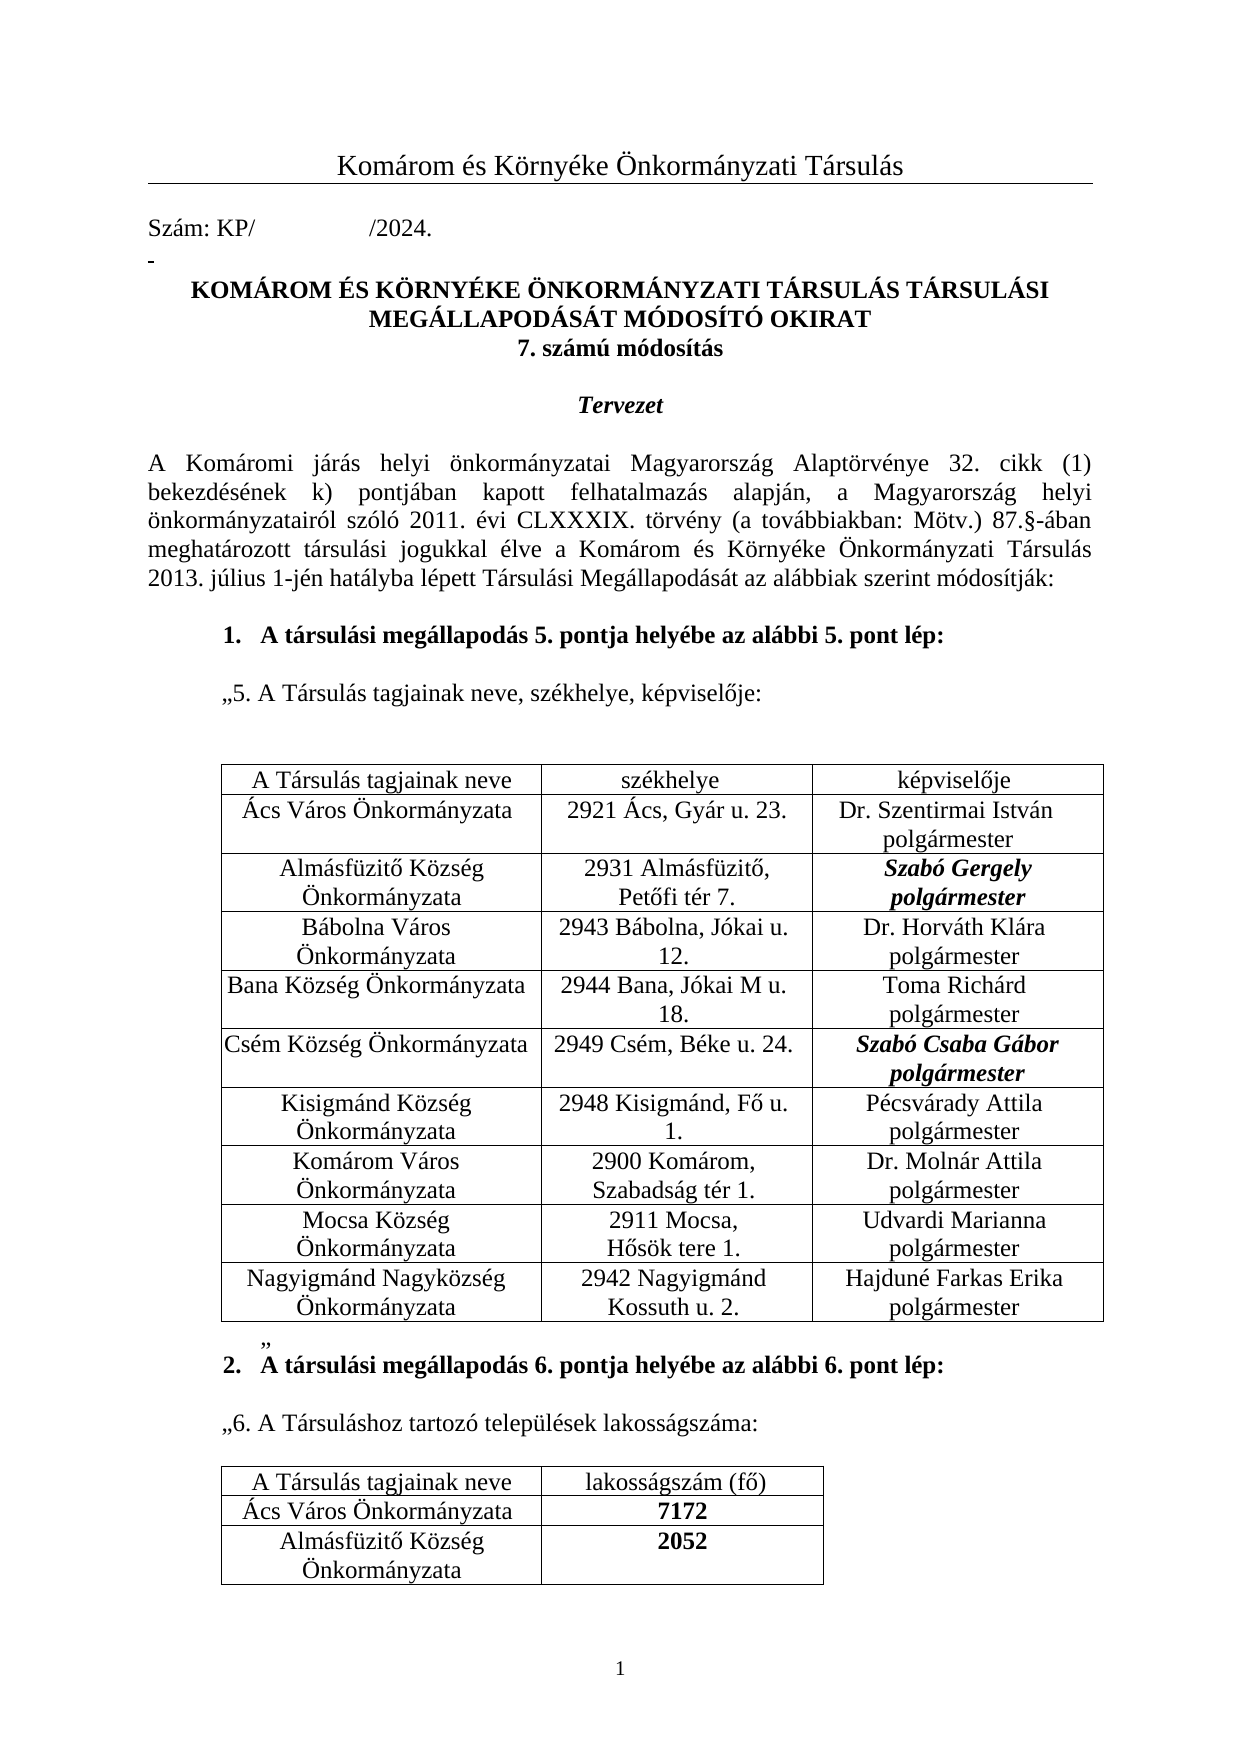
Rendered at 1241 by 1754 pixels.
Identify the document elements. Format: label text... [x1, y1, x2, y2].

table_cell 2900 Komárom, Szabadság tér 1. [542, 1146, 812, 1204]
table_cell Dr. Molnár Attila polgármester [813, 1146, 1103, 1204]
list A társulási megállapodás 6. pontja helyébe az alábbi 6. pont lép: [223, 1351, 1093, 1379]
text 7. számú módosítás [148, 333, 1093, 362]
table_header A Társulás tagjainak neve [222, 1467, 541, 1495]
table_cell Hajduné Farkas Erika polgármester [813, 1263, 1103, 1321]
table_cell Komárom Város Önkormányzata [222, 1146, 541, 1204]
table_cell Ács Város Önkormányzata [222, 795, 541, 852]
table_cell 2943 Bábolna, Jókai u. 12. [542, 912, 812, 969]
table_cell Bábolna Város Önkormányzata [222, 912, 541, 969]
table_cell 2921 Ács, Gyár u. 23. [542, 795, 812, 852]
table_cell 2942 Nagyigmánd Kossuth u. 2. [542, 1263, 812, 1321]
table_cell Toma Richárd polgármester [813, 971, 1103, 1028]
table_cell Szabó Gergely polgármester [813, 854, 1103, 911]
list „6. A Társuláshoz tartozó települések lakosságszáma: [148, 1408, 1093, 1437]
list „ [186, 1322, 1093, 1351]
table_cell Pécsvárady Attila polgármester [813, 1088, 1103, 1145]
table_cell Nagyigmánd Nagyközség Önkormányzata [222, 1263, 541, 1321]
table_cell 2052 [542, 1526, 823, 1584]
table_cell 2949 Csém, Béke u. 24. [542, 1029, 812, 1087]
table_cell 7172 [542, 1496, 823, 1525]
table_header székhelye [542, 765, 812, 794]
table_cell Almásfüzitő Község Önkormányzata [222, 1526, 541, 1584]
table_cell 2948 Kisigmánd, Fő u. 1. [542, 1088, 812, 1145]
table_cell Szabó Csaba Gábor polgármester [813, 1029, 1103, 1087]
table_header lakosságszám (fő) [542, 1467, 823, 1495]
table_cell Udvardi Marianna polgármester [813, 1205, 1103, 1262]
text KOMÁROM ÉS KÖRNYÉKE ÖNKORMÁNYZATI TÁRSULÁS TÁRSULÁSI MEGÁLLAPODÁSÁT MÓDOSÍTÓ OKIRAT [148, 275, 1093, 333]
table_cell Dr. Horváth Klára polgármester [813, 912, 1103, 969]
table_cell 2931 Almásfüzitő, Petőfi tér 7. [542, 854, 812, 911]
table_cell Kisigmánd Község Önkormányzata [222, 1088, 541, 1145]
text Szám: KP/ /2024. [148, 213, 1093, 242]
text Tervezet [148, 390, 1093, 419]
table_header képviselője [813, 765, 1103, 794]
title Komárom és Környéke Önkormányzati Társulás [148, 148, 1093, 183]
table_cell Bana Község Önkormányzata [222, 971, 541, 1028]
table_header A Társulás tagjainak neve [222, 765, 541, 794]
list „5. A Társulás tagjainak neve, székhelye, képviselője: [214, 678, 1093, 707]
table_cell 2911 Mocsa, Hősök tere 1. [542, 1205, 812, 1262]
table_cell Almásfüzitő Község Önkormányzata [222, 854, 541, 911]
table_cell 2944 Bana, Jókai M u. 18. [542, 971, 812, 1028]
table_cell Mocsa Község Önkormányzata [222, 1205, 541, 1262]
table_cell Csém Község Önkormányzata [222, 1029, 541, 1087]
table_cell Ács Város Önkormányzata [222, 1496, 541, 1525]
text A Komáromi járás helyi önkormányzatai Magyarország Alaptörvénye 32. cikk (1) bekezdésének k) pontjában kapott felhatalmazás alapján, a Magyarország helyi önkormányzatairól szóló 2011. évi CLXXXIX. törvény (a továbbiakban: Mötv.) 87.§-ában meghatározott társulási jogukkal élve a Komárom és Környéke Önkormányzati Társulás 2013. július 1-jén hatályba lépett Társulási Megállapodását az alábbiak szerint módosítják: [148, 448, 1093, 592]
list A társulási megállapodás 5. pontja helyébe az alábbi 5. pont lép: [223, 620, 1093, 649]
table_cell Dr. Szentirmai István polgármester [813, 795, 1103, 852]
